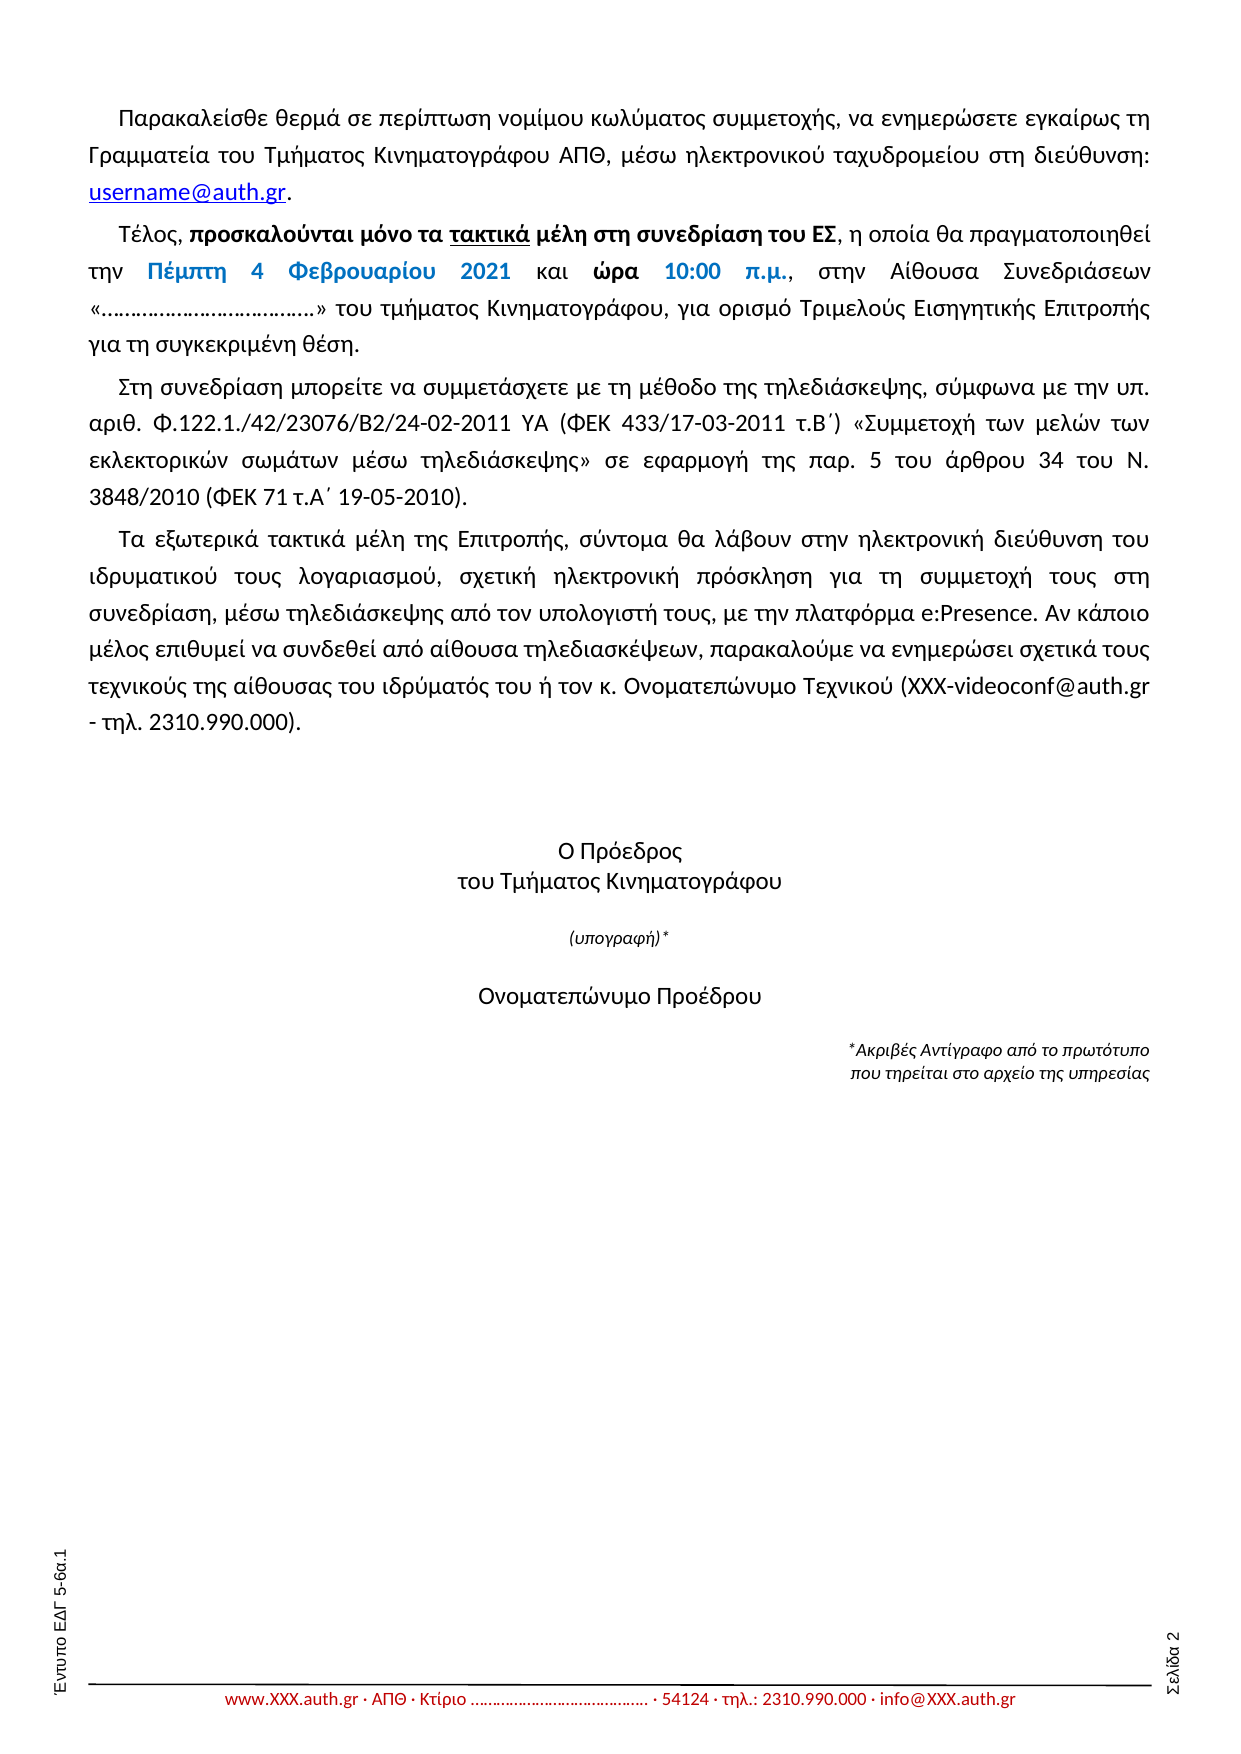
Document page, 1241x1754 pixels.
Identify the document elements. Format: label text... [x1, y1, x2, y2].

text Ονοματεπώνυμο Προέδρου [89, 980, 1152, 1010]
text Τα εξωτερικά τακτικά μέλη της Επιτροπής, σύντομα θα λάβουν στην ηλεκτρονική διεύθυνση του ιδρυματικού τους λογαριασμού, σχετική ηλεκτρονική πρόσκληση για τη συμμετοχή τους στη συνεδρίαση, μέσω τηλεδιάσκεψης από τον υπολογιστή τους, με την πλατφόρμα e:Presence. Αν κάποιο μέλος επιθυμεί να συνδεθεί από αίθουσα τηλεδιασκέψεων, παρακαλούμε να ενημερώσει σχετικά τους τεχνικούς της αίθουσας του ιδρύματός του ή τον κ. Ονοματεπώνυμο Τεχνικού (ΧΧΧ-videoconf@auth.gr - τηλ. 2310.990.000). [89, 523, 1152, 737]
text του Τμήματος Κινηματογράφου [89, 865, 1152, 896]
text Στη συνεδρίαση μπορείτε να συμμετάσχετε με τη μέθοδο της τηλεδιάσκεψης, σύμφωνα με την υπ. αριθ. Φ.122.1./42/23076/Β2/24-02-2011 ΥΑ (ΦΕΚ 433/17-03-2011 τ.Β΄) «Συμμετοχή των μελών των εκλεκτορικών σωμάτων μέσω τηλεδιάσκεψης» σε εφαρμογή της παρ. 5 του άρθρου 34 του Ν. 3848/2010 (ΦΕΚ 71 τ.Α΄ 19-05-2010). [89, 371, 1152, 511]
text Τέλος, προσκαλούνται μόνο τα τακτικά μέλη στη συνεδρίαση του ΕΣ, η οποία θα πραγματοποιηθεί την Πέμπτη 4 Φεβρουαρίου 2021 και ώρα 10:00 π.μ., στην Αίθουσα Συνεδριάσεων «……………………………….» του τμήματος Κινηματογράφου, για ορισμό Τριμελούς Εισηγητικής Επιτροπής για τη συγκεκριμένη θέση. [89, 218, 1152, 359]
text Ο Πρόεδρος [89, 835, 1152, 865]
text που τηρείται στο αρχείο της υπηρεσίας [89, 1061, 1152, 1084]
text *Ακριβές Αντίγραφο από το πρωτότυπο [89, 1038, 1152, 1061]
text Παρακαλείσθε θερμά σε περίπτωση νομίμου κωλύματος συμμετοχής, να ενημερώσετε εγκαίρως τη Γραμματεία του Τμήματος Κινηματογράφου ΑΠΘ, μέσω ηλεκτρονικού ταχυδρομείου στη διεύθυνση: username@auth.gr. [89, 103, 1152, 206]
text (υπογραφή)* [89, 926, 1152, 949]
